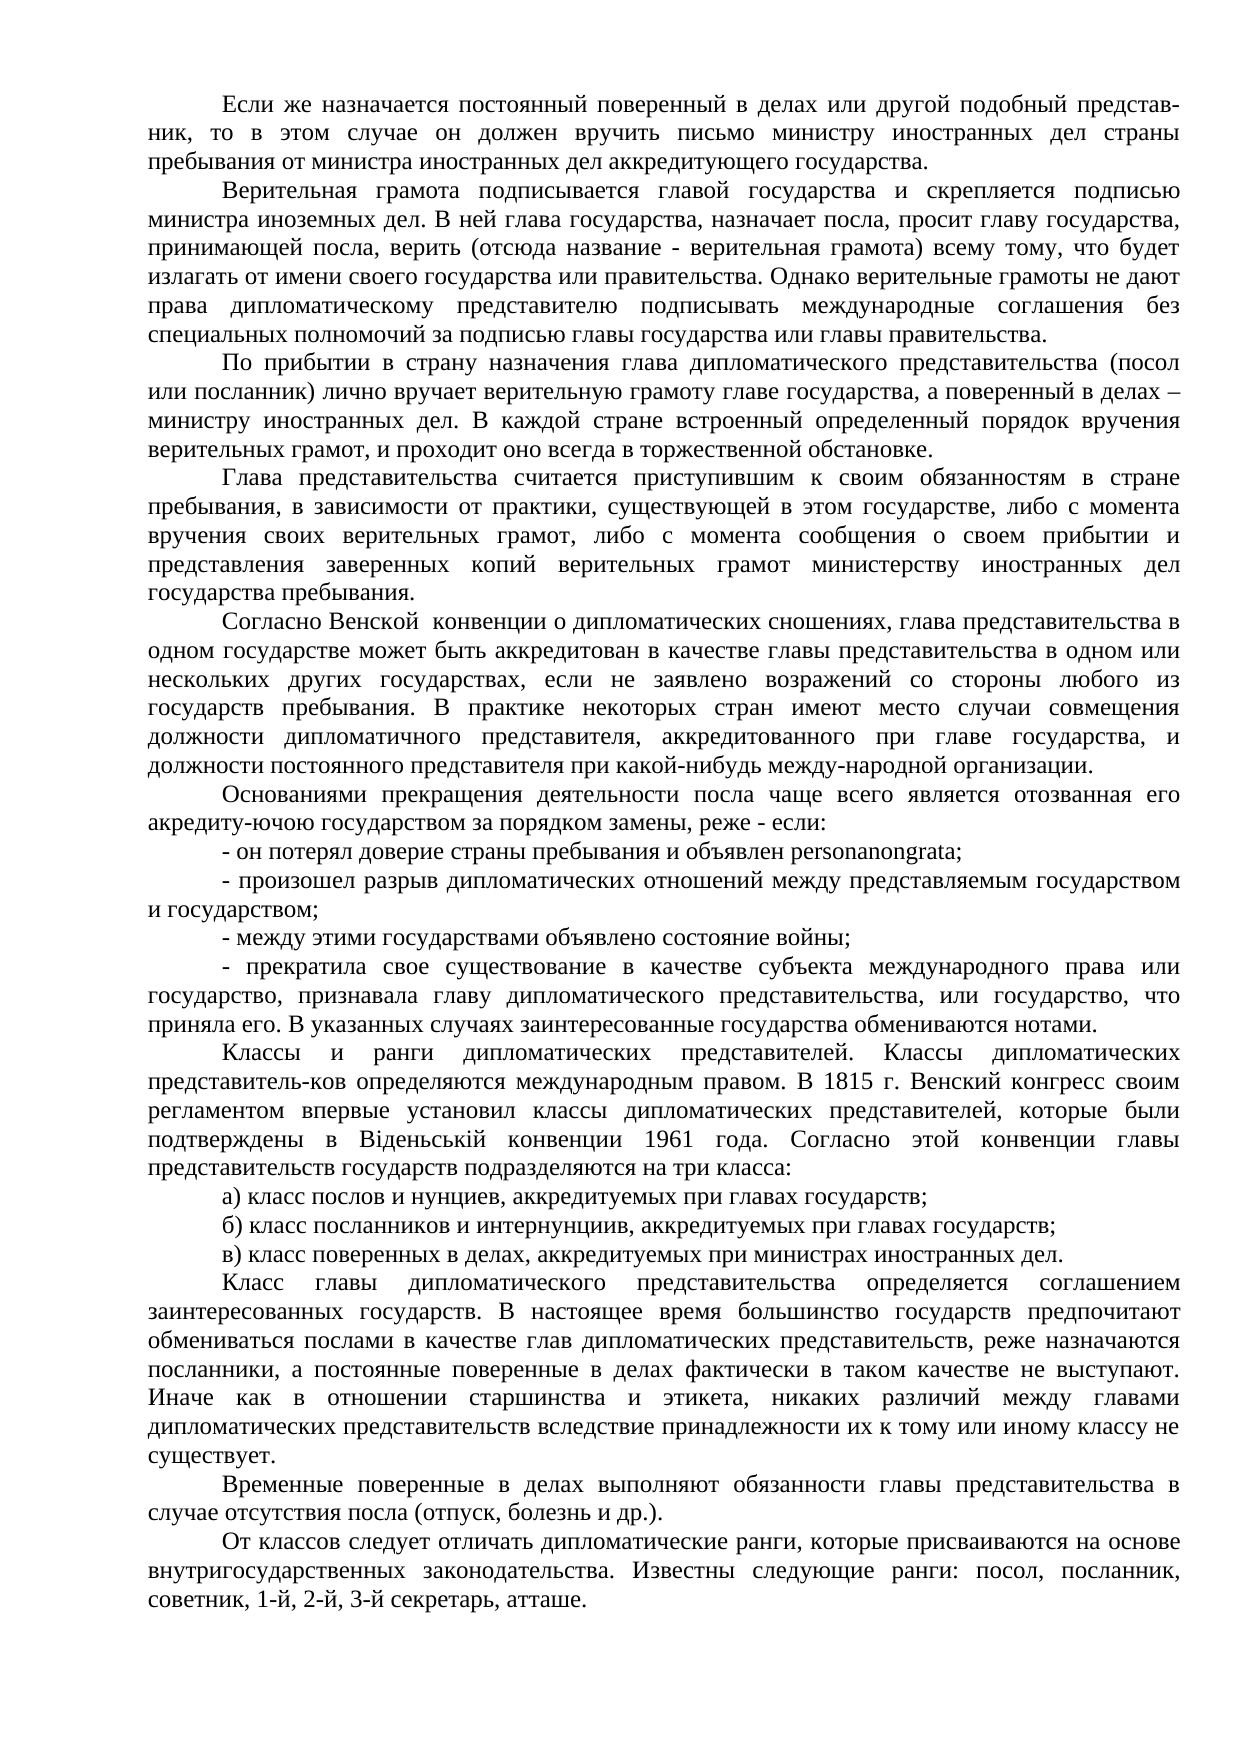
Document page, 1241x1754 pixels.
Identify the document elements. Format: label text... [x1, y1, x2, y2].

text От классов следует отличать дипломатические ранги, которые присваиваются на основе внутригосударственных законодательства. Известны следующие ранги: посол, посланник, советник, 1-й, 2-й, 3-й секретарь, атташе. [148, 1526, 1181, 1612]
text - прекратила свое существование в качестве субъекта международного права или государство, признавала главу дипломатического представительства, или государство, что приняла его. В указанных случаях заинтересованные государства обмениваются нотами. [148, 951, 1181, 1037]
text Классы и ранги дипломатических представителей. Классы дипломатических представитель-ков определяются международным правом. В 1815 г. Венский конгресс своим регламентом впервые установил классы дипломатических представителей, которые были подтверждены в Віденьській конвенции 1961 года. Согласно этой конвенции главы представительств государств подразделяются на три класса: [148, 1037, 1181, 1181]
text а) класс послов и нунциев, аккредитуемых при главах государств; [148, 1181, 1181, 1210]
text Если же назначается постоянный поверенный в делах или другой подобный представ-ник, то в этом случае он должен вручить письмо министру иностранных дел страны пребывания от министра иностранных дел аккредитующего государства. [148, 89, 1181, 175]
text в) класс поверенных в делах, аккредитуемых при министрах иностранных дел. [148, 1239, 1181, 1267]
text б) класс посланников и интернунциив, аккредитуемых при главах государств; [148, 1210, 1181, 1239]
text Класс главы дипломатического представительства определяется соглашением заинтересованных государств. В настоящее время большинство государств предпочитают обмениваться послами в качестве глав дипломатических представительств, реже назначаются посланники, а постоянные поверенные в делах фактически в таком качестве не выступают. Иначе как в отношении старшинства и этикета, никаких различий между главами дипломатических представительств вследствие принадлежности их к тому или иному классу не существует. [148, 1267, 1181, 1469]
text - между этими государствами объявлено состояние войны; [148, 922, 1181, 951]
text Временные поверенные в делах выполняют обязанности главы представительства в случае отсутствия посла (отпуск, болезнь и др.). [148, 1469, 1181, 1526]
text Глава представительства считается приступившим к своим обязанностям в стране пребывания, в зависимости от практики, существующей в этом государстве, либо с момента вручения своих верительных грамот, либо с момента сообщения о своем прибытии и представления заверенных копий верительных грамот министерству иностранных дел государства пребывания. [148, 462, 1181, 606]
text Верительная грамота подписывается главой государства и скрепляется подписью министра иноземных дел. В ней глава государства, назначает посла, просит главу государства, принимающей посла, верить (отсюда название - верительная грамота) всему тому, что будет излагать от имени своего государства или правительства. Однако верительные грамоты не дают права дипломатическому представителю подписывать международные соглашения без специальных полномочий за подписью главы государства или главы правительства. [148, 175, 1181, 347]
text Согласно Венской конвенции о дипломатических сношениях, глава представительства в одном государстве может быть аккредитован в качестве главы представительства в одном или нескольких других государствах, если не заявлено возражений со стороны любого из государств пребывания. В практике некоторых стран имеют место случаи совмещения должности дипломатичного представителя, аккредитованного при главе государства, и должности постоянного представителя при какой-нибудь между-народной организации. [148, 606, 1181, 779]
text По прибытии в страну назначения глава дипломатического представительства (посол или посланник) лично вручает верительную грамоту главе государства, а поверенный в делах – министру иностранных дел. В каждой стране встроенный определенный порядок вручения верительных грамот, и проходит оно всегда в торжественной обстановке. [148, 347, 1181, 462]
text - он потерял доверие страны пребывания и объявлен personanongrata; [148, 836, 1181, 865]
text - произошел разрыв дипломатических отношений между представляемым государством и государством; [148, 865, 1181, 922]
text Основаниями прекращения деятельности посла чаще всего является отозванная его акредиту-ючою государством за порядком замены, реже - если: [148, 779, 1181, 836]
